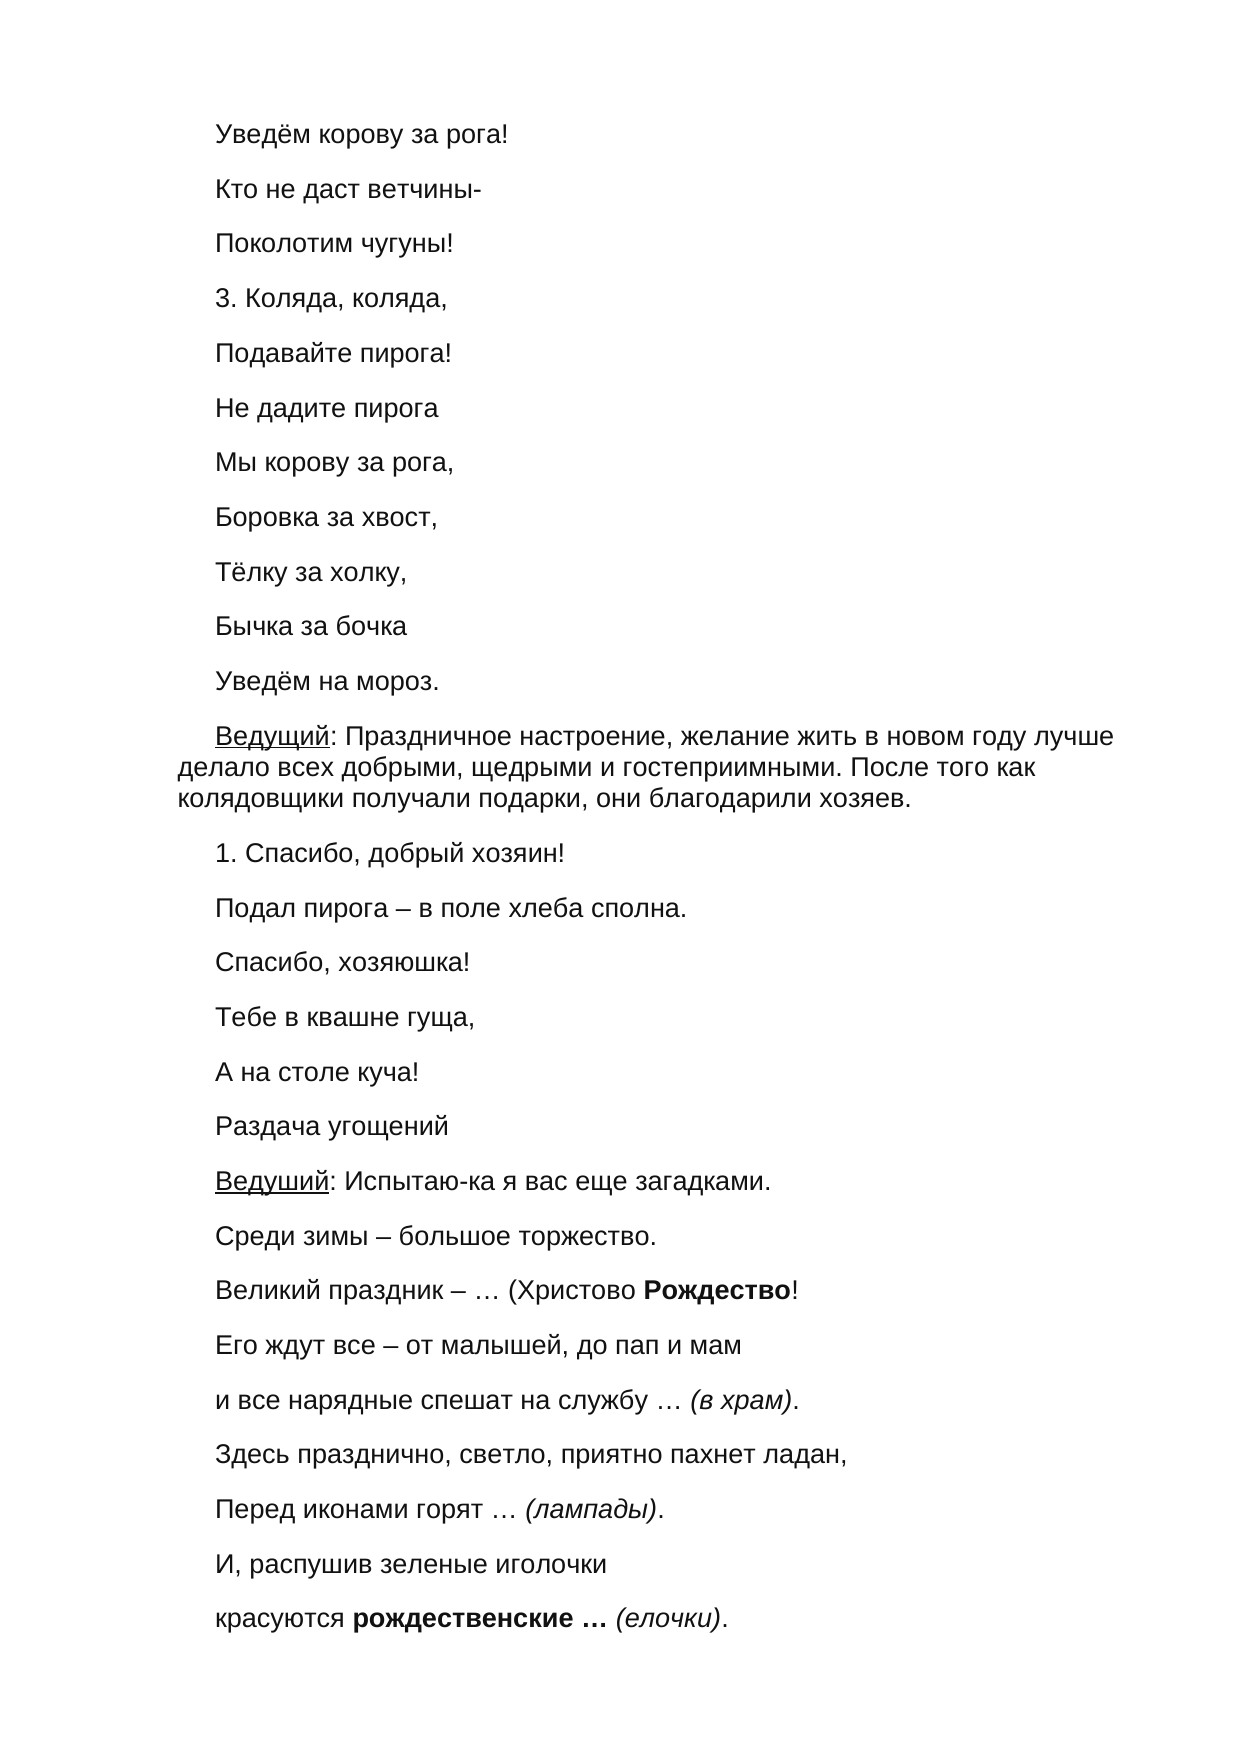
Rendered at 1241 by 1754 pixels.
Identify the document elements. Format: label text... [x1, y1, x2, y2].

text Ведущий: Праздничное настроение, желание жить в новом году лучше делало всех добрыми, щедрыми и гостеприимными. После того как колядовщики получали подарки, они благодарили хозяев. [177, 720, 1152, 813]
text Мы корову за рога, [177, 446, 1152, 477]
text А на столе куча! [177, 1056, 1152, 1087]
text красуются рождественские … (елочки). [177, 1602, 1152, 1634]
text Спасибо, хозяюшка! [177, 946, 1152, 977]
text Боровка за хвост, [177, 501, 1152, 532]
text Тёлку за холку, [177, 556, 1152, 587]
text И, распушив зеленые иголочки [177, 1548, 1152, 1579]
text Бычка за бочка [177, 610, 1152, 642]
text Великий праздник – … (Христово Рождество! [177, 1274, 1152, 1306]
text Уведём корову за рога! [177, 118, 1152, 149]
text Ведуший: Испытаю-ка я вас еще загадками. [177, 1165, 1152, 1196]
text Здесь празднично, светло, приятно пахнет ладан, [177, 1438, 1152, 1470]
text и все нарядные спешат на службу … (в храм). [177, 1384, 1152, 1415]
text Уведём на мороз. [177, 665, 1152, 696]
text Подал пирога – в поле хлеба сполна. [177, 892, 1152, 923]
text Поколотим чугуны! [177, 227, 1152, 259]
text Тебе в квашне гуща, [177, 1001, 1152, 1032]
text Его ждут все – от малышей, до пап и мам [177, 1329, 1152, 1360]
text Подавайте пирога! [177, 337, 1152, 368]
text 1. Спасибо, добрый хозяин! [177, 837, 1152, 868]
text Не дадите пирога [177, 392, 1152, 423]
text 3. Коляда, коляда, [177, 282, 1152, 313]
text Раздача угощений [177, 1110, 1152, 1142]
text Среди зимы – большое торжество. [177, 1220, 1152, 1251]
text Кто не даст ветчины- [177, 173, 1152, 204]
text Перед иконами горят … (лампады). [177, 1493, 1152, 1524]
